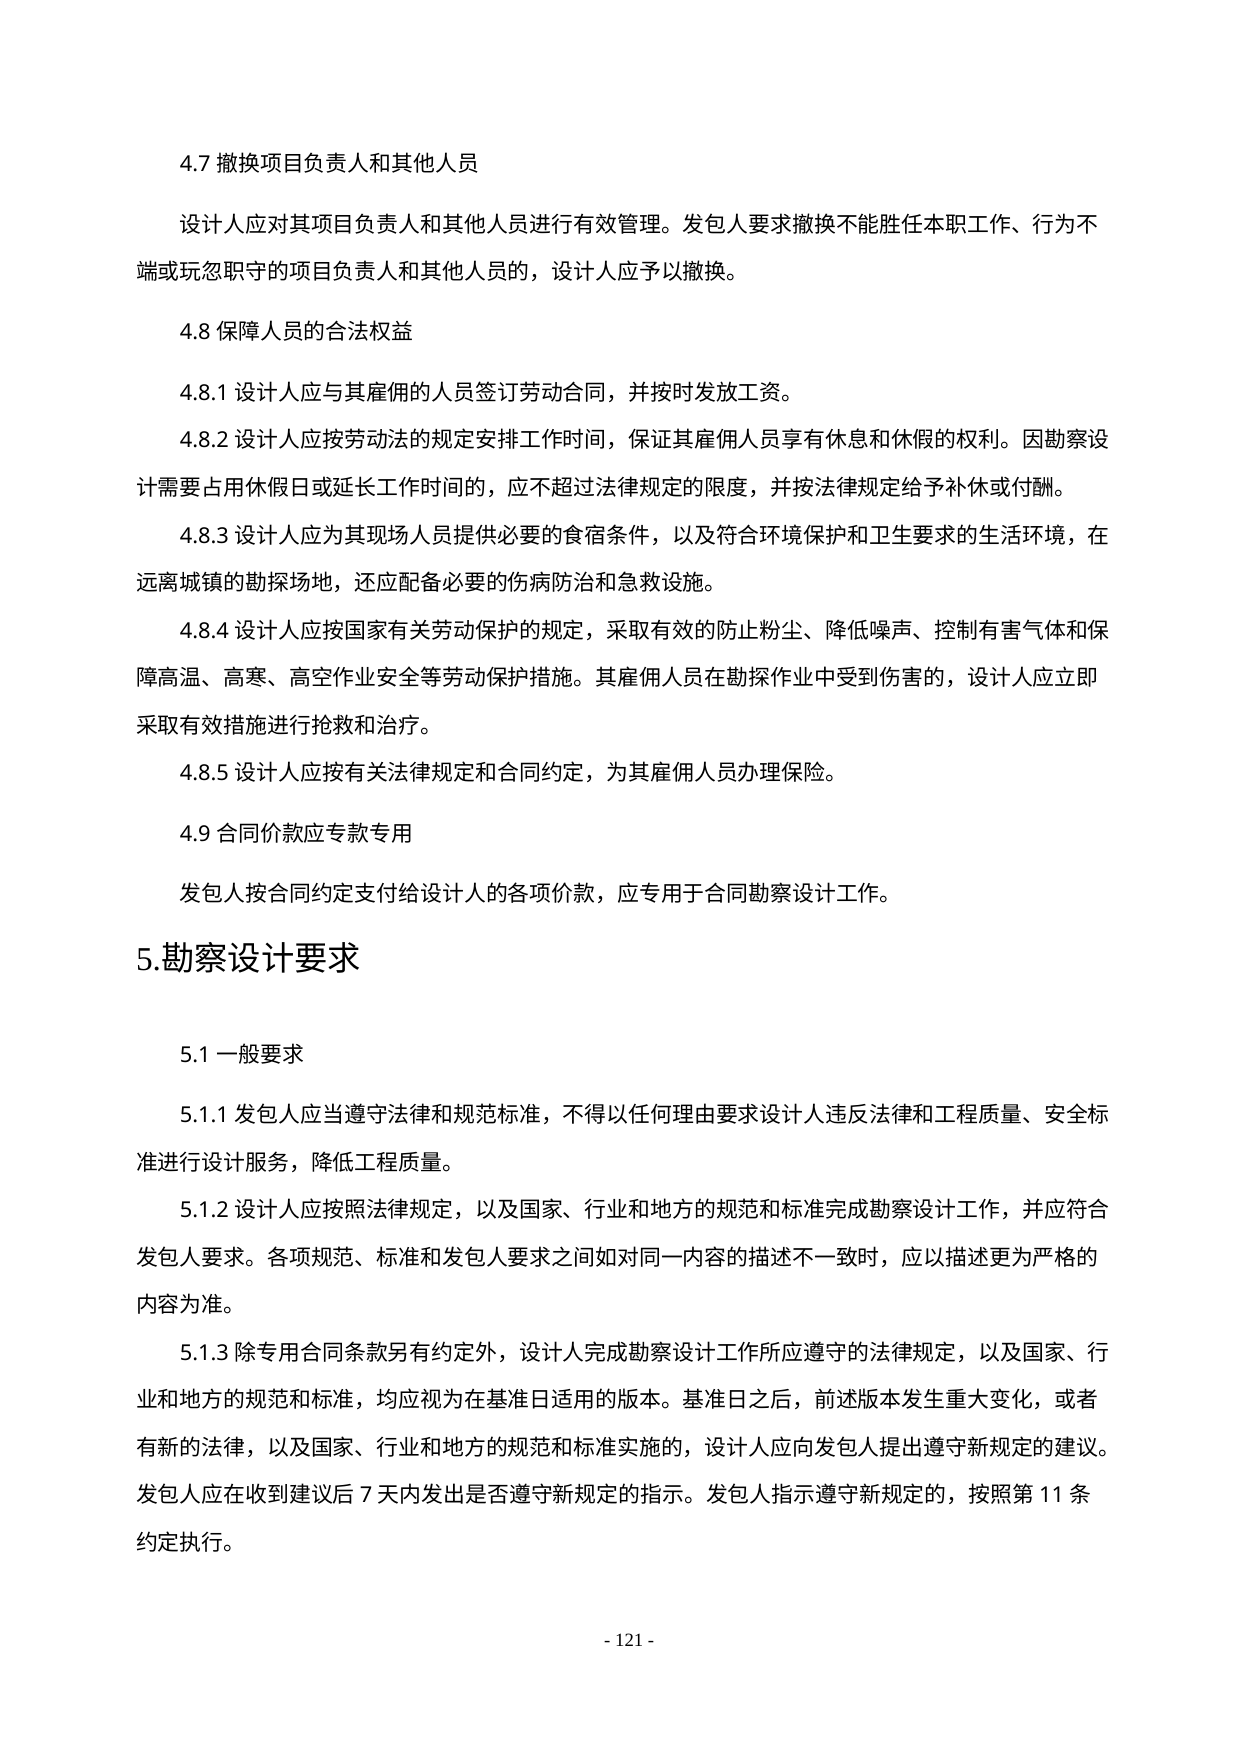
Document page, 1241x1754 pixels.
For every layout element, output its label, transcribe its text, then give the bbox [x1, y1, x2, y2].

text 4.8.2 设计人应按劳动法的规定安排工作时间，保证其雇佣人员享有休息和休假的权利。因勘察设计需要占用休假日或延长工作时间的，应不超过法律规定的限度，并按法律规定给予补休或付酬。 [136, 422, 1109, 502]
text 发包人按合同约定支付给设计人的各项价款，应专用于合同勘察设计工作。 [136, 876, 1109, 908]
text 5.1 一般要求 [136, 1036, 1122, 1069]
text 5.1.2 设计人应按照法律规定，以及国家、行业和地方的规范和标准完成勘察设计工作，并应符合发包人要求。各项规范、标准和发包人要求之间如对同一内容的描述不一致时，应以描述更为严格的内容为准。 [136, 1192, 1109, 1319]
text 4.7 撤换项目负责人和其他人员 [136, 146, 1122, 178]
text 4.8.1 设计人应与其雇佣的人员签订劳动合同，并按时发放工资。 [136, 375, 1109, 407]
text 5.勘察设计要求 [136, 924, 1122, 989]
text 5.1.3 除专用合同条款另有约定外，设计人完成勘察设计工作所应遵守的法律规定，以及国家、行业和地方的规范和标准，均应视为在基准日适用的版本。基准日之后，前述版本发生重大变化，或者有新的法律，以及国家、行业和地方的规范和标准实施的，设计人应向发包人提出遵守新规定的建议。发包人应在收到建议后 7 天内发出是否遵守新规定的指示。发包人指示遵守新规定的，按照第 11 条约定执行。 [136, 1335, 1109, 1557]
text 设计人应对其项目负责人和其他人员进行有效管理。发包人要求撤换不能胜任本职工作、行为不端或玩忽职守的项目负责人和其他人员的，设计人应予以撤换。 [136, 207, 1109, 286]
text 5.1.1 发包人应当遵守法律和规范标准，不得以任何理由要求设计人违反法律和工程质量、安全标准进行设计服务，降低工程质量。 [136, 1097, 1109, 1176]
text 4.8.4 设计人应按国家有关劳动保护的规定，采取有效的防止粉尘、降低噪声、控制有害气体和保障高温、高寒、高空作业安全等劳动保护措施。其雇佣人员在勘探作业中受到伤害的，设计人应立即采取有效措施进行抢救和治疗。 [136, 613, 1109, 739]
text 4.9 合同价款应专款专用 [136, 815, 1122, 848]
text 4.8 保障人员的合法权益 [136, 314, 1122, 347]
text 4.8.5 设计人应按有关法律规定和合同约定，为其雇佣人员办理保险。 [136, 755, 1109, 787]
text 4.8.3 设计人应为其现场人员提供必要的食宿条件，以及符合环境保护和卫生要求的生活环境，在远离城镇的勘探场地，还应配备必要的伤病防治和急救设施。 [136, 518, 1109, 597]
